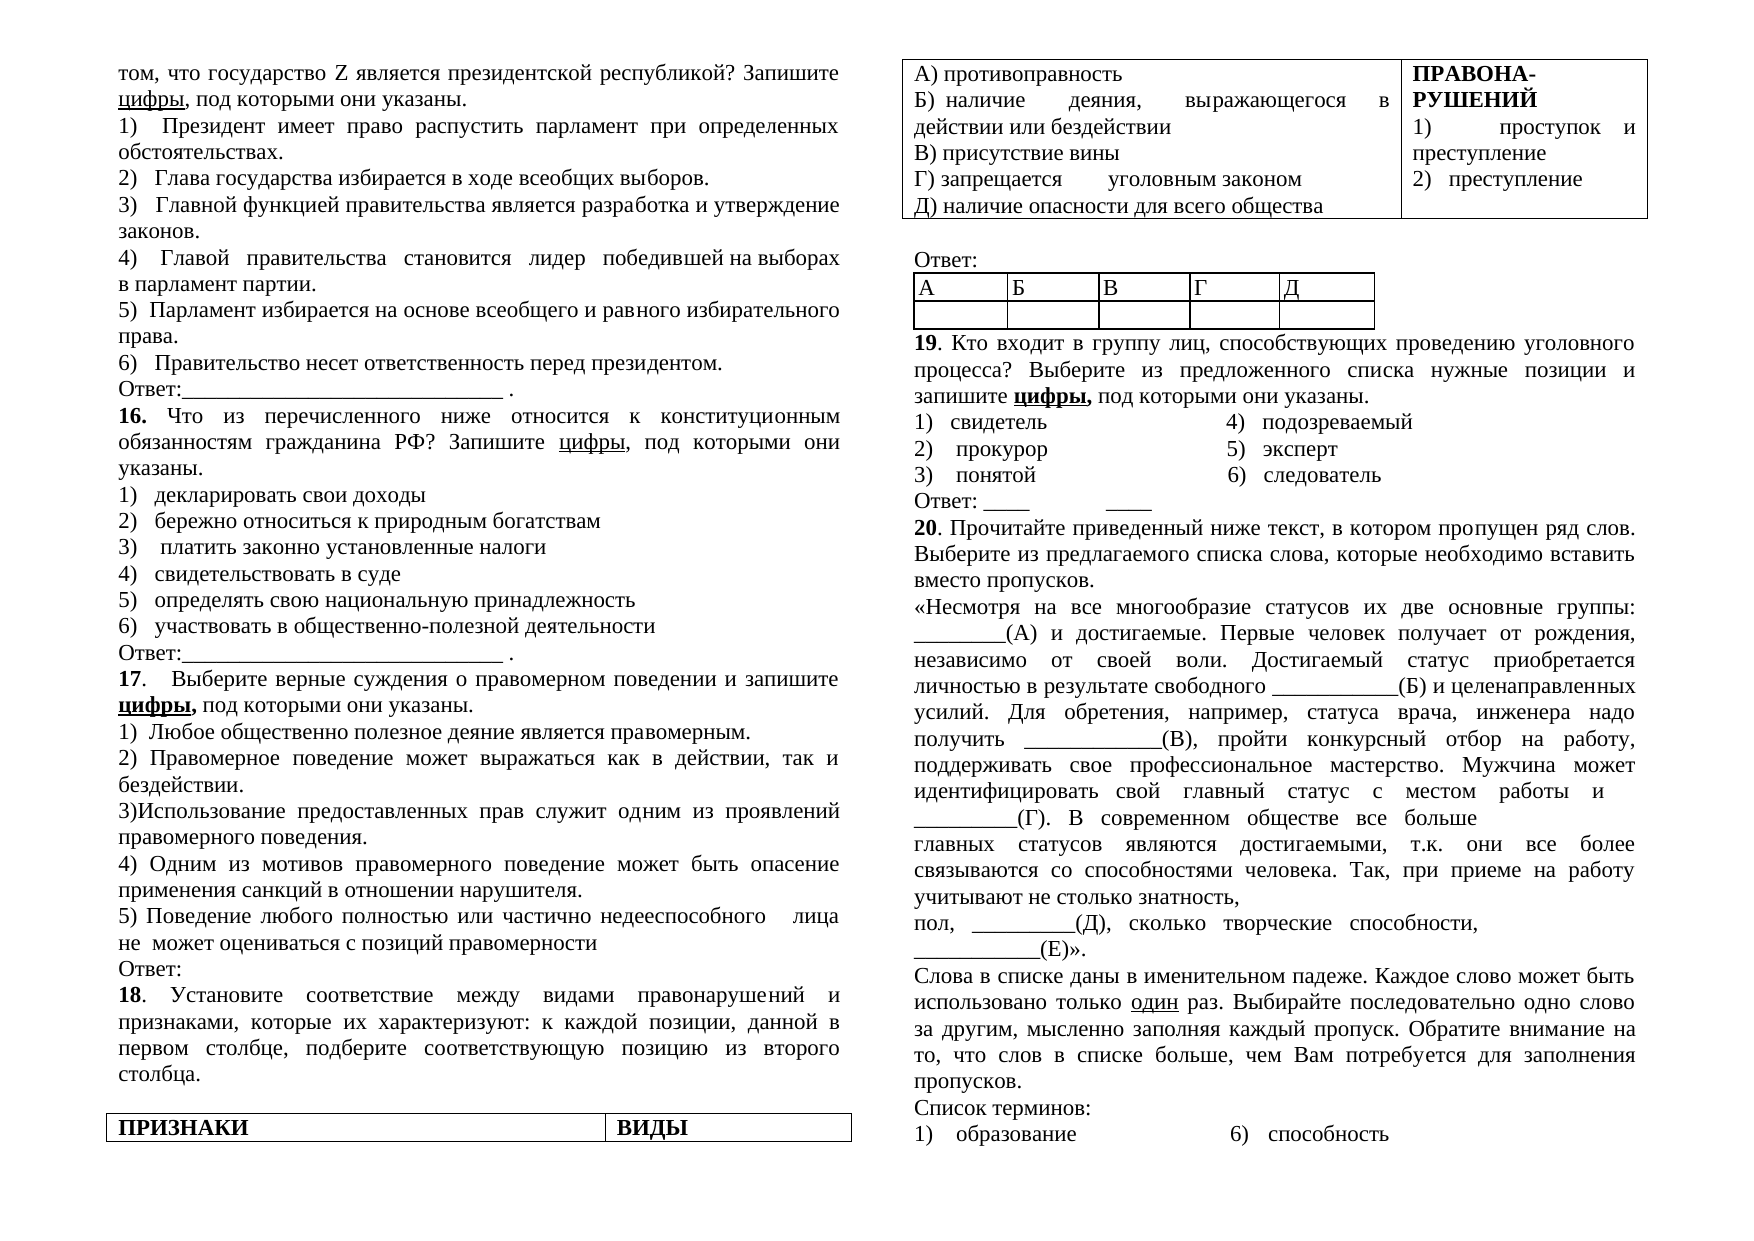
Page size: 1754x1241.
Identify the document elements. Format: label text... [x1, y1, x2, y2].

text 1) Президент имеет право распустить парламент при определенных обстоятельствах. [118, 112, 840, 164]
text Слова в списке даны в именительном падеже. Каждое слово может быть использовано только один раз. Выбирайте последовательно одно слово за другим, мысленно заполняя каждый пропуск. Обратите внимание на то, что слов в списке больше, чем Вам потребуется для заполнения пропусков. [914, 962, 1636, 1094]
text 3) понятой 6) следователь [914, 461, 1636, 487]
text Ответ:____________________________ . [118, 375, 840, 402]
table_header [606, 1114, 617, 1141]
table_cell [1003, 302, 1007, 328]
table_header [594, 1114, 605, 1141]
text 5) Парламент избирается на основе всеобщего и равного избирательного права. [118, 296, 840, 349]
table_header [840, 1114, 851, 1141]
text 6) Правительство несет ответственность перед президентом. [118, 349, 840, 375]
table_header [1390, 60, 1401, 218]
text _________(Г). В современном обществе все больше [914, 804, 1636, 830]
text 2) Глава государства избирается в ходе всеобщих выборов. [118, 164, 840, 191]
text 20. Прочитайте приведенный ниже текст, в котором пропущен ряд слов. Выберите из предлагаемого списка слова, которые необходимо вставить вместо пропусков. [914, 514, 1636, 593]
text 18. Установите соответствие между видами правонарушений и признаками, которые их характеризуют: к каждой позиции, данной в первом столбце, подберите соответствующую позицию из второго столбца. [118, 981, 840, 1087]
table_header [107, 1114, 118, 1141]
text 4) Главой правительства становится лидер победившей на выборах в парламент партии. [118, 243, 840, 296]
text 6) участвовать в общественно-полезной деятельности [118, 612, 840, 639]
text 3)Использование предоставленных прав служит одним из проявлений правомерного поведения. [118, 797, 840, 850]
text 1) декларировать свои доходы [118, 481, 840, 507]
text 2) Правомерное поведение может выражаться как в действии, так и бездействии. [118, 744, 840, 797]
text 16. Что из перечисленного ниже относится к конституционным обязанностям гражданина РФ? Запишите цифры, под которыми они указаны. [118, 402, 840, 481]
text 2) прокурор 5) эксперт [914, 435, 1636, 461]
text 4) свидетельствовать в суде [118, 560, 840, 586]
text 3) Главной функцией правительства является разработка и утверждение законов. [118, 191, 840, 243]
text 3) платить законно установленные налоги [118, 533, 840, 560]
text главных статусов являются достигаемыми, т.к. они все более связываются со способностями человека. Так, при приеме на работу учитывают не столько знатность, [914, 830, 1636, 909]
text 2) бережно относиться к природным богатствам [118, 507, 840, 533]
table_cell [1008, 302, 1012, 328]
text 4) Одним из мотивов правомерного поведение может быть опасение применения санкций в отношении нарушителя. [118, 850, 840, 902]
text Ответ: ____ ____ [914, 487, 1636, 514]
table_header ВИДЫ ПРАВОНАРУШЕНИЙ 1) проступок и преступление 2) преступление [1402, 60, 1647, 218]
text 17. Выберите верные суждения о правомерном поведении и запишите цифры, под которыми они указаны. [118, 665, 840, 718]
table_cell [1370, 302, 1374, 328]
text Ответ: [914, 246, 1636, 272]
text Ответ:____________________________ . [118, 639, 840, 665]
text Список терминов: [914, 1094, 1636, 1120]
table_cell [1275, 302, 1279, 328]
table_cell [1094, 302, 1098, 328]
text ___________(Е)». [914, 936, 1636, 962]
text 5) Поведение любого полностью или частично недееспособного лица не может оцениваться с позиций правомерности [118, 902, 840, 955]
text 1) образование 6) способность [914, 1120, 1636, 1146]
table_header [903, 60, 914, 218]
text Ответ: [118, 955, 840, 981]
text 1) свидетель 4) подозреваемый [914, 408, 1636, 435]
text 1) Любое общественно полезное деяние является правомерным. [118, 718, 840, 744]
text 5) определять свою национальную принадлежность [118, 586, 840, 612]
text «Несмотря на все многообразие статусов их две основные группы: ________(А) и достигаемые. Первые человек получает от рождения, независимо от своей воли. Достигаемый статус приобретается личностью в результате свободного ___________(Б) и целенаправленных усилий. Для обретения, например, статуса врача, инженера надо получить ____________(В), пройти конкурсный отбор на работу, поддерживать свое профессиональное мастерство. Мужчина может идентифицировать свой главный статус с местом работы и [914, 593, 1636, 804]
text 19. Кто входит в группу лиц, способствующих проведению уголовного процесса? Выберите из предложенного списка нужные позиции и запишите цифры, под которыми они указаны. [914, 329, 1636, 408]
text пол, _________(Д), сколько творческие способности, [914, 909, 1636, 936]
